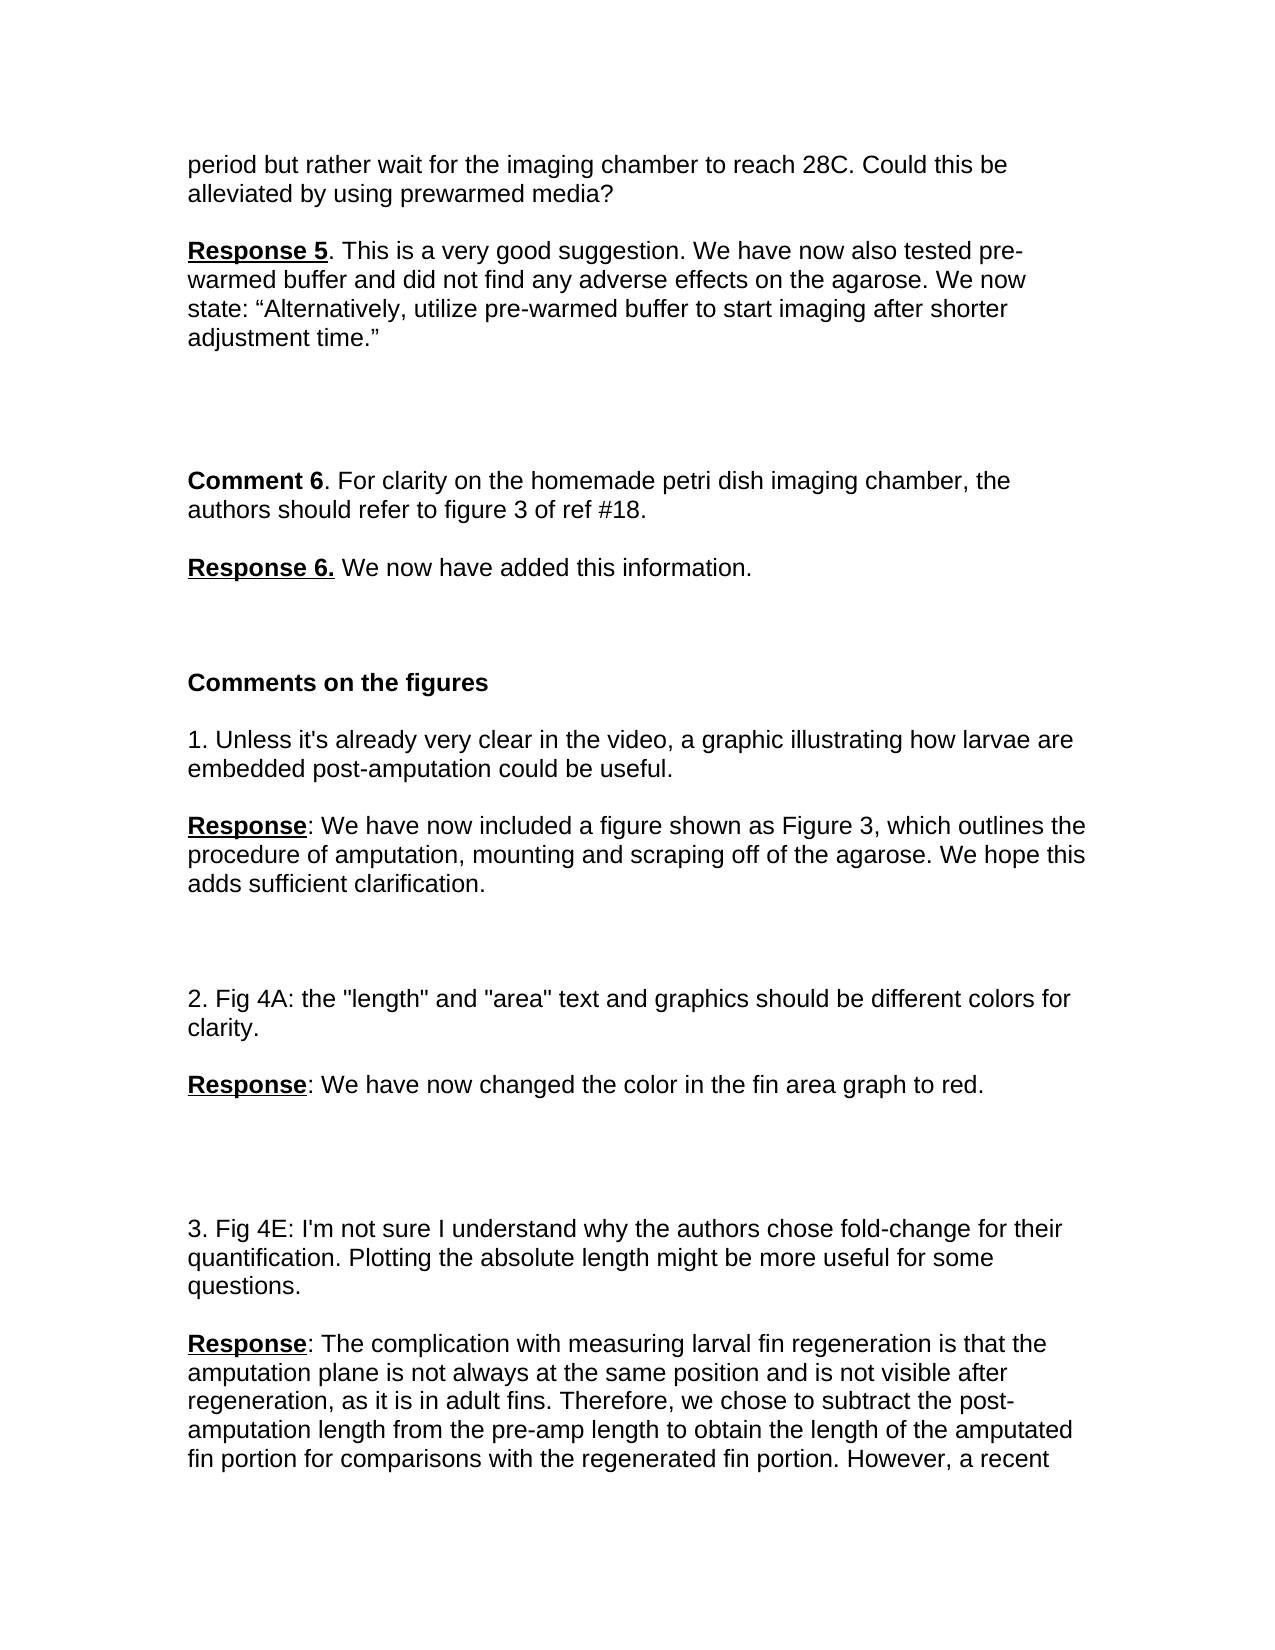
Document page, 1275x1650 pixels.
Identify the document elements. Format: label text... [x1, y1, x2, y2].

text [187, 1329, 1087, 1472]
text Response: We have now included a figure shown as Figure 3, which outlines the procedure of amputation, mounting and scraping off of the agarose. We hope this adds sufficient clarification. [187, 811, 1087, 897]
text Response: We have now changed the color in the fin area graph to red. [187, 1070, 1087, 1099]
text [187, 150, 1087, 207]
list Response 5. This is a very good suggestion. We have now also tested pre-warmed buffer and did not find any adverse effects on the agarose. We now state: “Alternatively, utilize pre-warmed buffer to start imaging after shorter adjustment time.” [187, 236, 1087, 351]
text Response 6. We now have added this information. [187, 552, 1087, 581]
text 1. Unless it's already very clear in the video, a graphic illustrating how larvae are embedded post-amputation could be useful. [187, 725, 1087, 782]
text 2. Fig 4A: the "length" and "area" text and graphics should be different colors for clarity. [187, 984, 1087, 1041]
text Comments on the figures [187, 667, 1087, 696]
text Comment 6. For clarity on the homemade petri dish imaging chamber, the authors should refer to figure 3 of ref #18. [187, 466, 1087, 524]
text 3. Fig 4E: I'm not sure I understand why the authors chose fold-change for their quantification. Plotting the absolute length might be more useful for some questions. [187, 1214, 1087, 1300]
